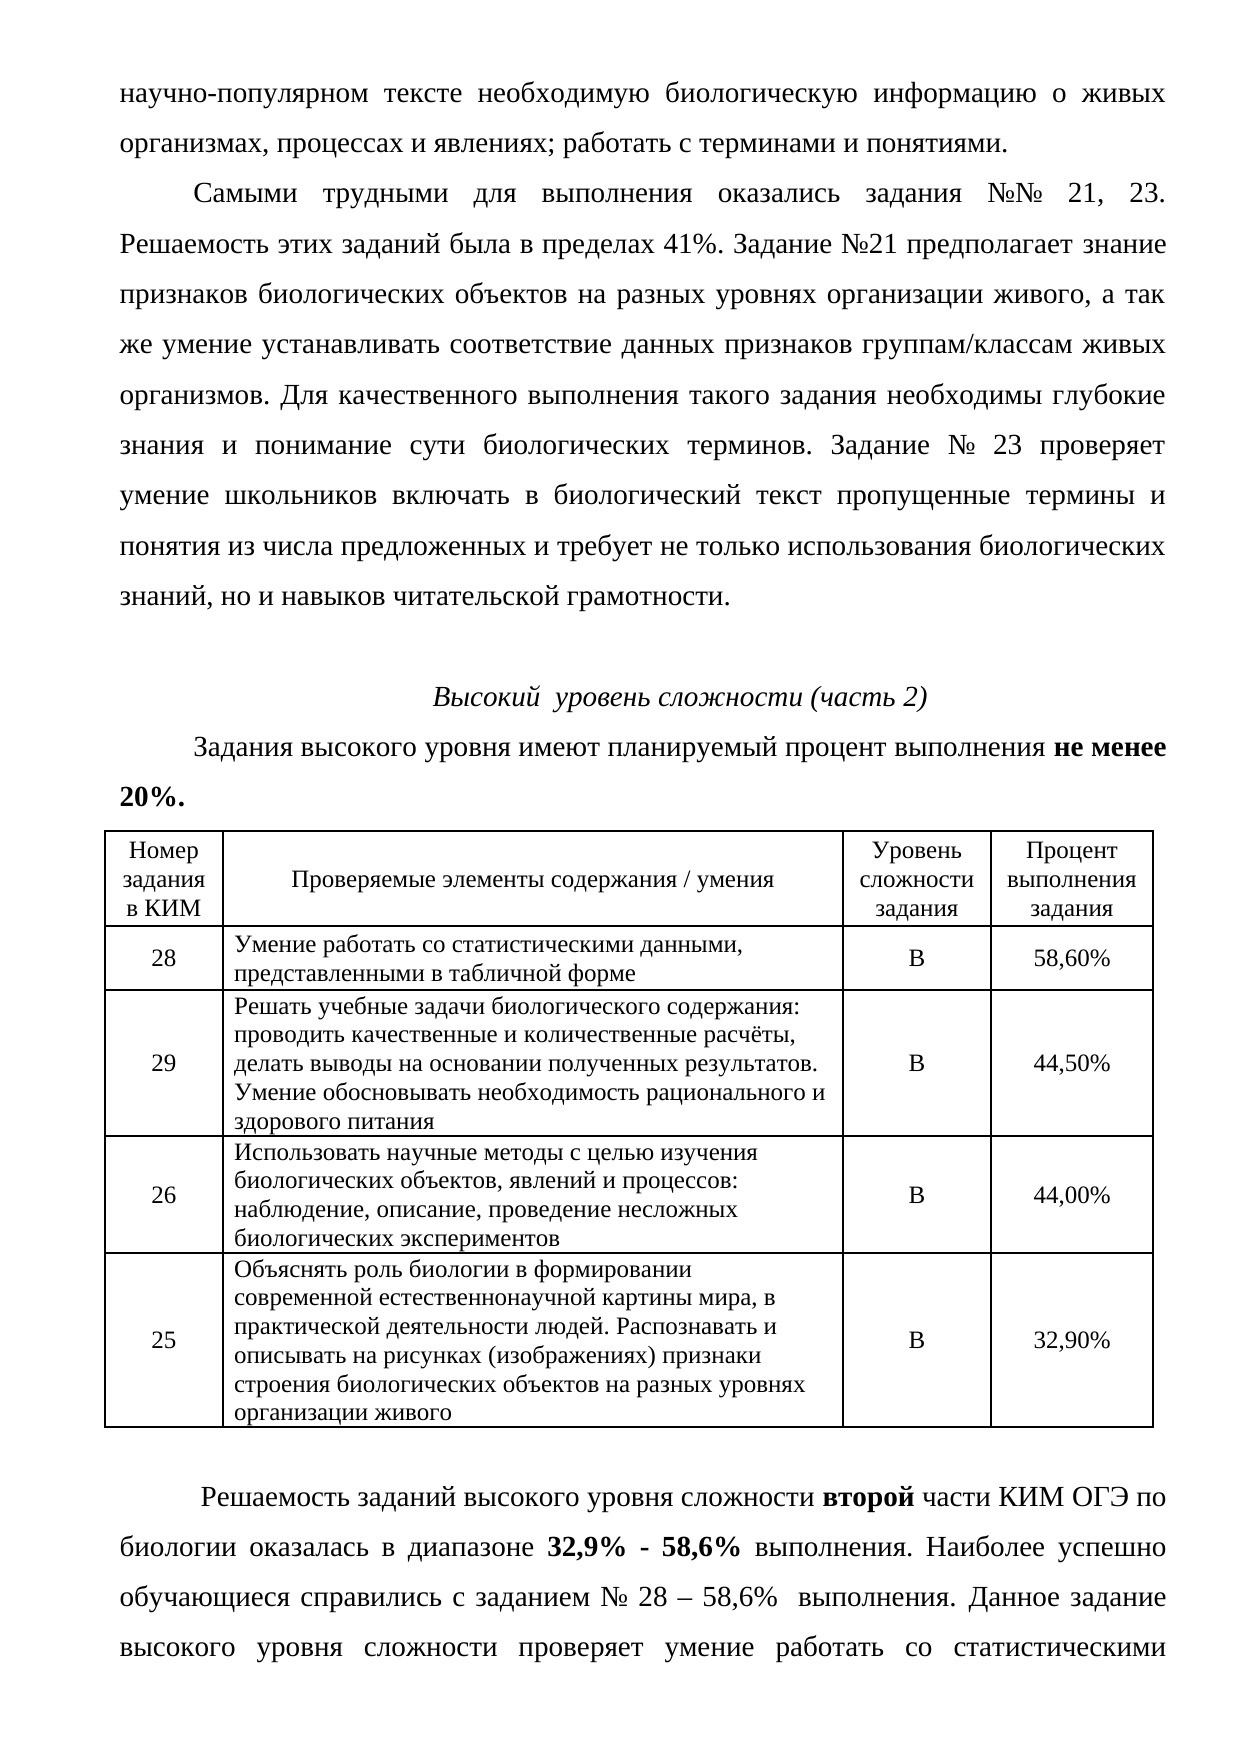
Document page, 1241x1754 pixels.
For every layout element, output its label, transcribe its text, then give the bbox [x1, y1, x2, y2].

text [119, 75, 1167, 159]
table_cell 32,90% [992, 1254, 1152, 1426]
table_cell В [844, 927, 990, 989]
text Задания высокого уровня имеют планируемый процент выполнения не менее 20%. [119, 729, 1167, 813]
table_header Уровень сложности задания [844, 832, 990, 925]
table_cell 44,50% [992, 991, 1152, 1134]
table_cell В [844, 1254, 990, 1426]
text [119, 1479, 1167, 1663]
table_cell Умение работать со статистическими данными, представленными в табличной форме [224, 927, 842, 989]
table_cell Решать учебные задачи биологического содержания: проводить качественные и количественные расчёты, делать выводы на основании полученных результатов. Умение обосновывать необходимость рационального и здорового питания [224, 991, 842, 1134]
table_cell Объяснять роль биологии в формировании современной естественнонаучной картины мира, в практической деятельности людей. Распознавать и описывать на рисунках (изображениях) признаки строения биологических объектов на разных уровнях организации живого [224, 1254, 842, 1426]
table_cell В [844, 1137, 990, 1252]
table_cell Использовать научные методы с целью изучения биологических объектов, явлений и процессов: наблюдение, описание, проведение несложных биологических экспериментов [224, 1137, 842, 1252]
table_cell 44,00% [992, 1137, 1152, 1252]
table_cell 29 [106, 991, 222, 1134]
table_cell 58,60% [992, 927, 1152, 989]
table_header Номер задания в КИМ [106, 832, 222, 925]
table_header Процент выполнения задания [992, 832, 1152, 925]
table_cell 25 [106, 1254, 222, 1426]
table_cell 28 [106, 927, 222, 989]
table_header Проверяемые элементы содержания / умения [224, 832, 842, 925]
text Высокий уровень сложности (часть 2) [119, 679, 1167, 712]
table_cell В [844, 991, 990, 1134]
text Самыми трудными для выполнения оказались задания №№ 21, 23. Решаемость этих заданий была в пределах 41%. Задание №21 предполагает знание признаков биологических объектов на разных уровнях организации живого, а так же умение устанавливать соответствие данных признаков группам/классам живых организмов. Для качественного выполнения такого задания необходимы глубокие знания и понимание сути биологических терминов. Задание № 23 проверяет умение школьников включать в биологический текст пропущенные термины и понятия из числа предложенных и требует не только использования биологических знаний, но и навыков читательской грамотности. [119, 176, 1167, 612]
table_cell 26 [106, 1137, 222, 1252]
